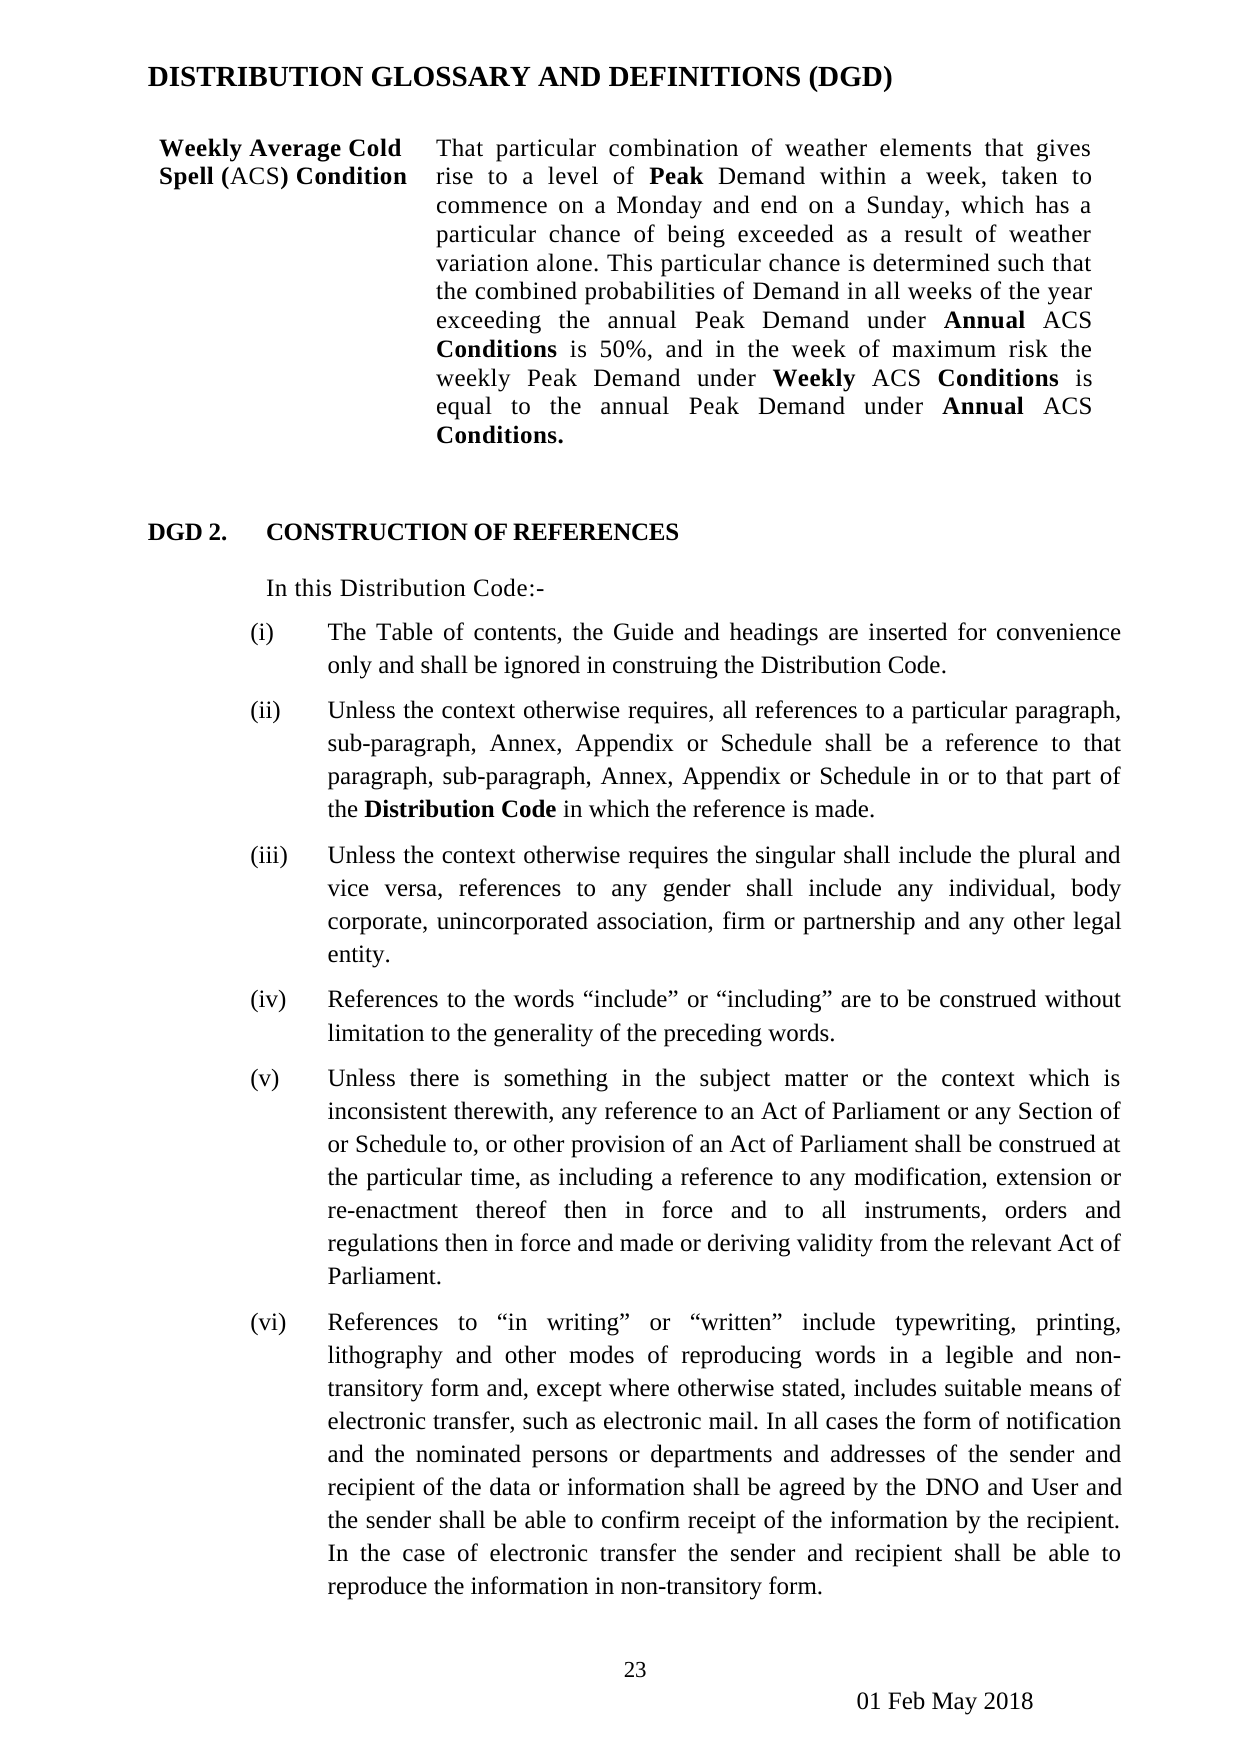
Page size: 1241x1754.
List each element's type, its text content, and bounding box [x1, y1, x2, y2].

subtitle DGD 2. CONSTRUCTION OF REFERENCES [148, 517, 1122, 546]
table_cell Weekly Average Cold Spell () Condition [148, 123, 424, 459]
list Unless the context otherwise requires, all references to a particular paragraph, sub-paragraph, Annex, Appendix or Schedule shall be a reference to that paragraph, sub-paragraph, Annex, Appendix or Schedule in or to that part of the Distribution Code in which the reference is made. [250, 695, 1122, 823]
table_cell That particular combination of weather elements that gives rise to a level of Peak Demand within a week, taken to commence on a Monday and end on a Sunday, which has a particular chance of being exceeded as a result of weather variation alone. This particular chance is determined such that the combined probabilities of Demand in all weeks of the year exceeding the annual Peak Demand under Annual Conditions is 50%, and in the week of maximum risk the weekly Peak Demand under Weekly Conditions is equal to the annual Peak Demand under Annual Conditions. [425, 123, 1104, 459]
list Unless there is something in the subject matter or the context which is inconsistent therewith, any reference to an Act of Parliament or any Section of or Schedule to, or other provision of an Act of Parliament shall be construed at the particular time, as including a reference to any modification, extension or re-enactment thereof then in force and to all instruments, orders and regulations then in force and made or deriving validity from the relevant Act of Parliament. [250, 1063, 1122, 1290]
text In this Distribution Code:- [177, 573, 1122, 602]
list The Table of contents, the Guide and headings are inserted for convenience only and shall be ignored in construing the Distribution Code. [250, 617, 1122, 679]
list References to “in writing” or “written” include typewriting, printing, lithography and other modes of reproducing words in a legible and non-transitory form and, except where otherwise stated, includes suitable means of electronic transfer, such as electronic mail. In all cases the form of notification and the nominated persons or departments and addresses of the sender and recipient of the data or information shall be agreed by the DNO and User and the sender shall be able to confirm receipt of the information by the recipient. In the case of electronic transfer the sender and recipient shall be able to reproduce the information in non-transitory form. [250, 1307, 1122, 1600]
list References to the words “include” or “including” are to be construed without limitation to the generality of the preceding words. [250, 984, 1122, 1046]
list Unless the context otherwise requires the singular shall include the plural and vice versa, references to any gender shall include any individual, body corporate, unincorporated association, firm or partnership and any other legal entity. [250, 840, 1122, 968]
